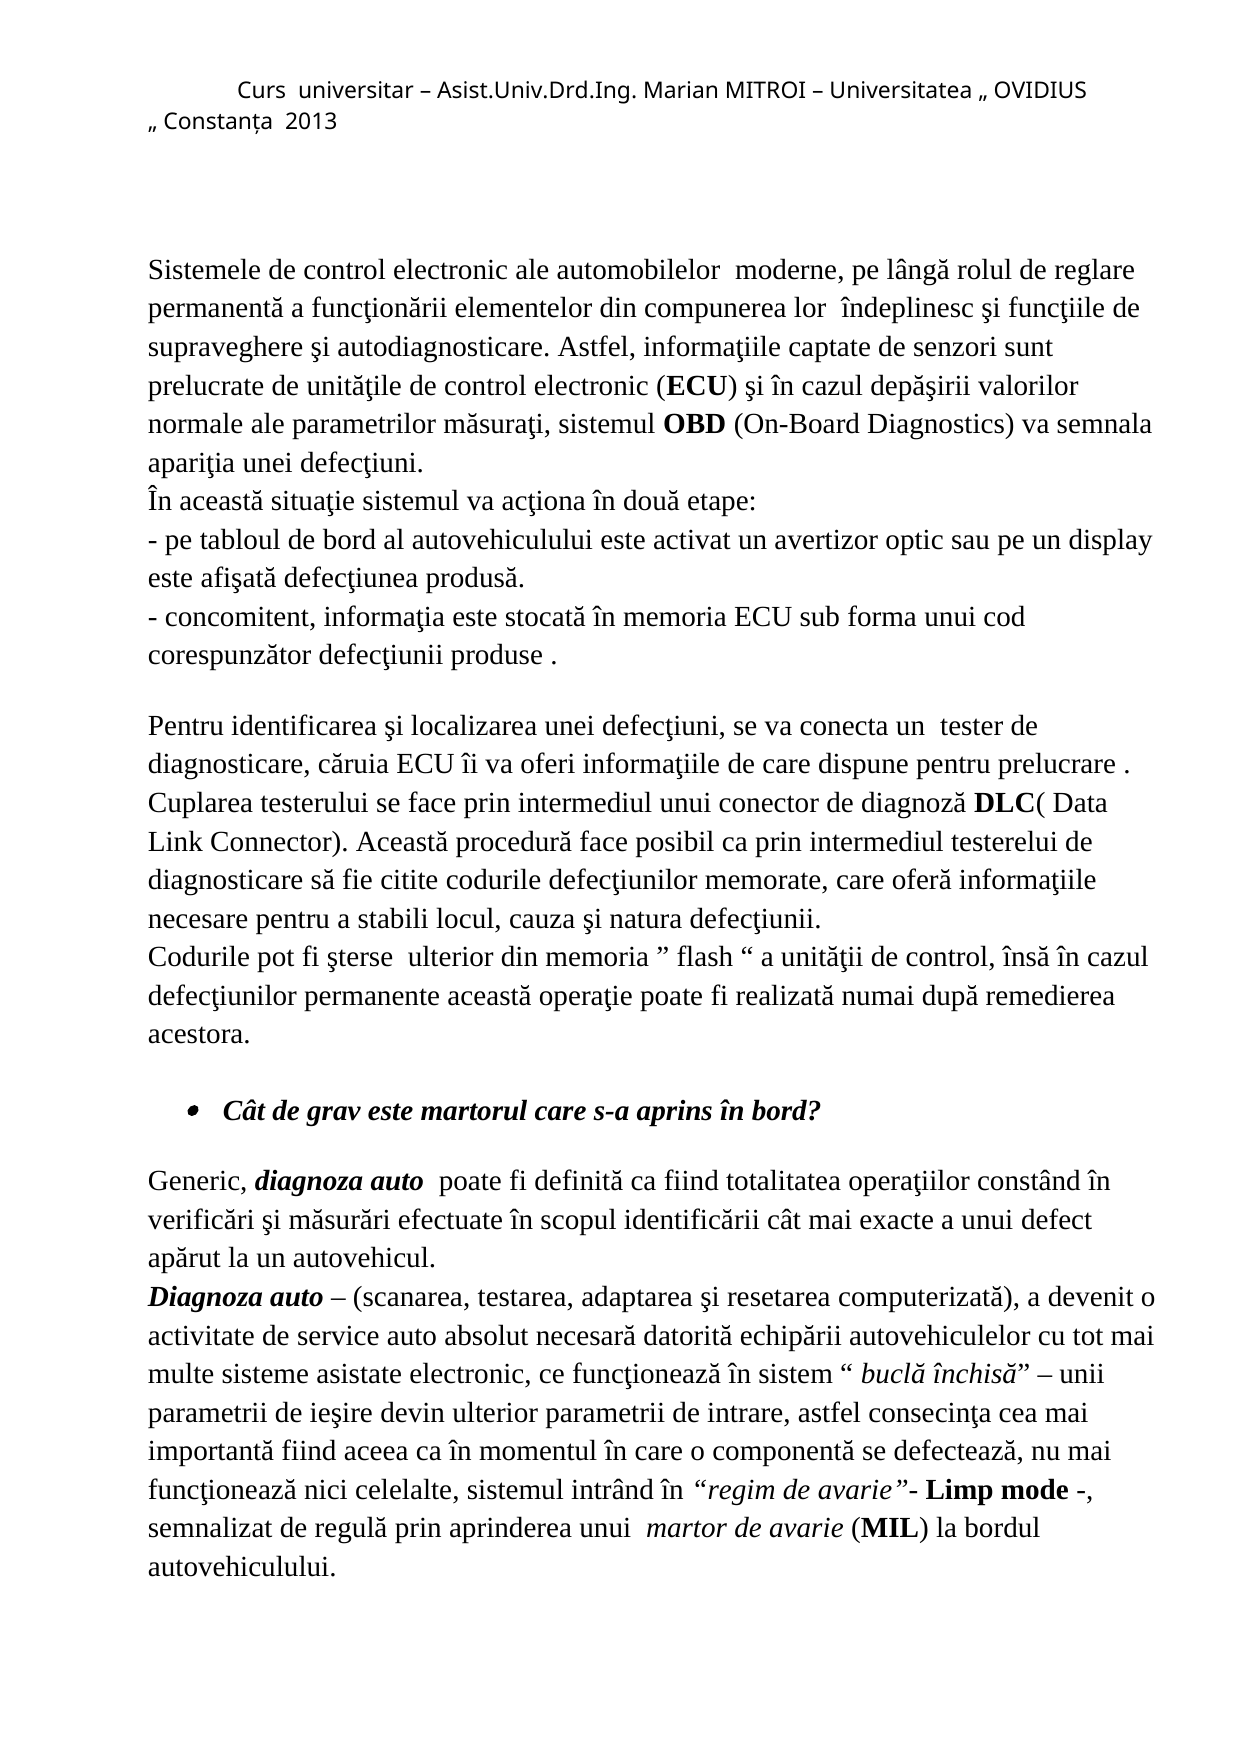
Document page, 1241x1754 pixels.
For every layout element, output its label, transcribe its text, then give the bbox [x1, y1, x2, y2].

text În această situaţie sistemul va acţiona în două etape: - pe tabloul de bord al autovehiculului este activat un avertizor optic sau pe un display este afişată defecţiunea produsă. - concomitent, informaţia este stocată în memoria ECU sub forma unui cod corespunzător defecţiunii produse . [148, 483, 1165, 671]
text Generic, diagnoza auto poate fi definită ca fiind totalitatea operaţiilor constând în verificări şi măsurări efectuate în scopul identificării cât mai exacte a unui defect apărut la un autovehicul. [148, 1163, 1165, 1274]
text Pentru identificarea şi localizarea unei defecţiuni, se va conecta un tester de diagnosticare, căruia ECU îi va oferi informaţiile de care dispune pentru prelucrare . Cuplarea testerului se face prin intermediul unui conector de diagnoză DLC( Data Link Connector). Această procedură face posibil ca prin intermediul testerelui de diagnosticare să fie citite codurile defecţiunilor memorate, care oferă informaţiile necesare pentru a stabili locul, cauza şi natura defecţiunii. [148, 708, 1165, 934]
text Codurile pot fi şterse ulterior din memoria ” flash “ a unităţii de control, însă în cazul defecţiunilor permanente această operaţie poate fi realizată numai după remedierea acestora. [148, 939, 1165, 1050]
text Diagnoza auto – (scanarea, testarea, adaptarea şi resetarea computerizată), a devenit o activitate de service auto absolut necesară datorită echipării autovehiculelor cu tot mai multe sisteme asistate electronic, ce funcţionează în sistem “ buclă închisă” – unii parametrii de ieşire devin ulterior parametrii de intrare, astfel consecinţa cea mai importantă fiind aceea ca în momentul în care o componentă se defectează, nu mai funcţionează nici celelalte, sistemul intrând în “regim de avarie”- Limp mode -, semnalizat de regulă prin aprinderea unui martor de avarie (MIL) la bordul autovehiculului. [148, 1279, 1165, 1582]
list Cât de grav este martorul care s-a aprins în bord? [185, 1093, 1165, 1159]
text Sistemele de control electronic ale automobilelor moderne, pe lângă rolul de reglare permanentă a funcţionării elementelor din compunerea lor îndeplinesc şi funcţiile de supraveghere şi autodiagnosticare. Astfel, informaţiile captate de senzori sunt prelucrate de unităţile de control electronic (ECU) şi în cazul depăşirii valorilor normale ale parametrilor măsuraţi, sistemul OBD (On-Board Diagnostics) va semnala apariţia unei defecţiuni. [148, 252, 1165, 478]
